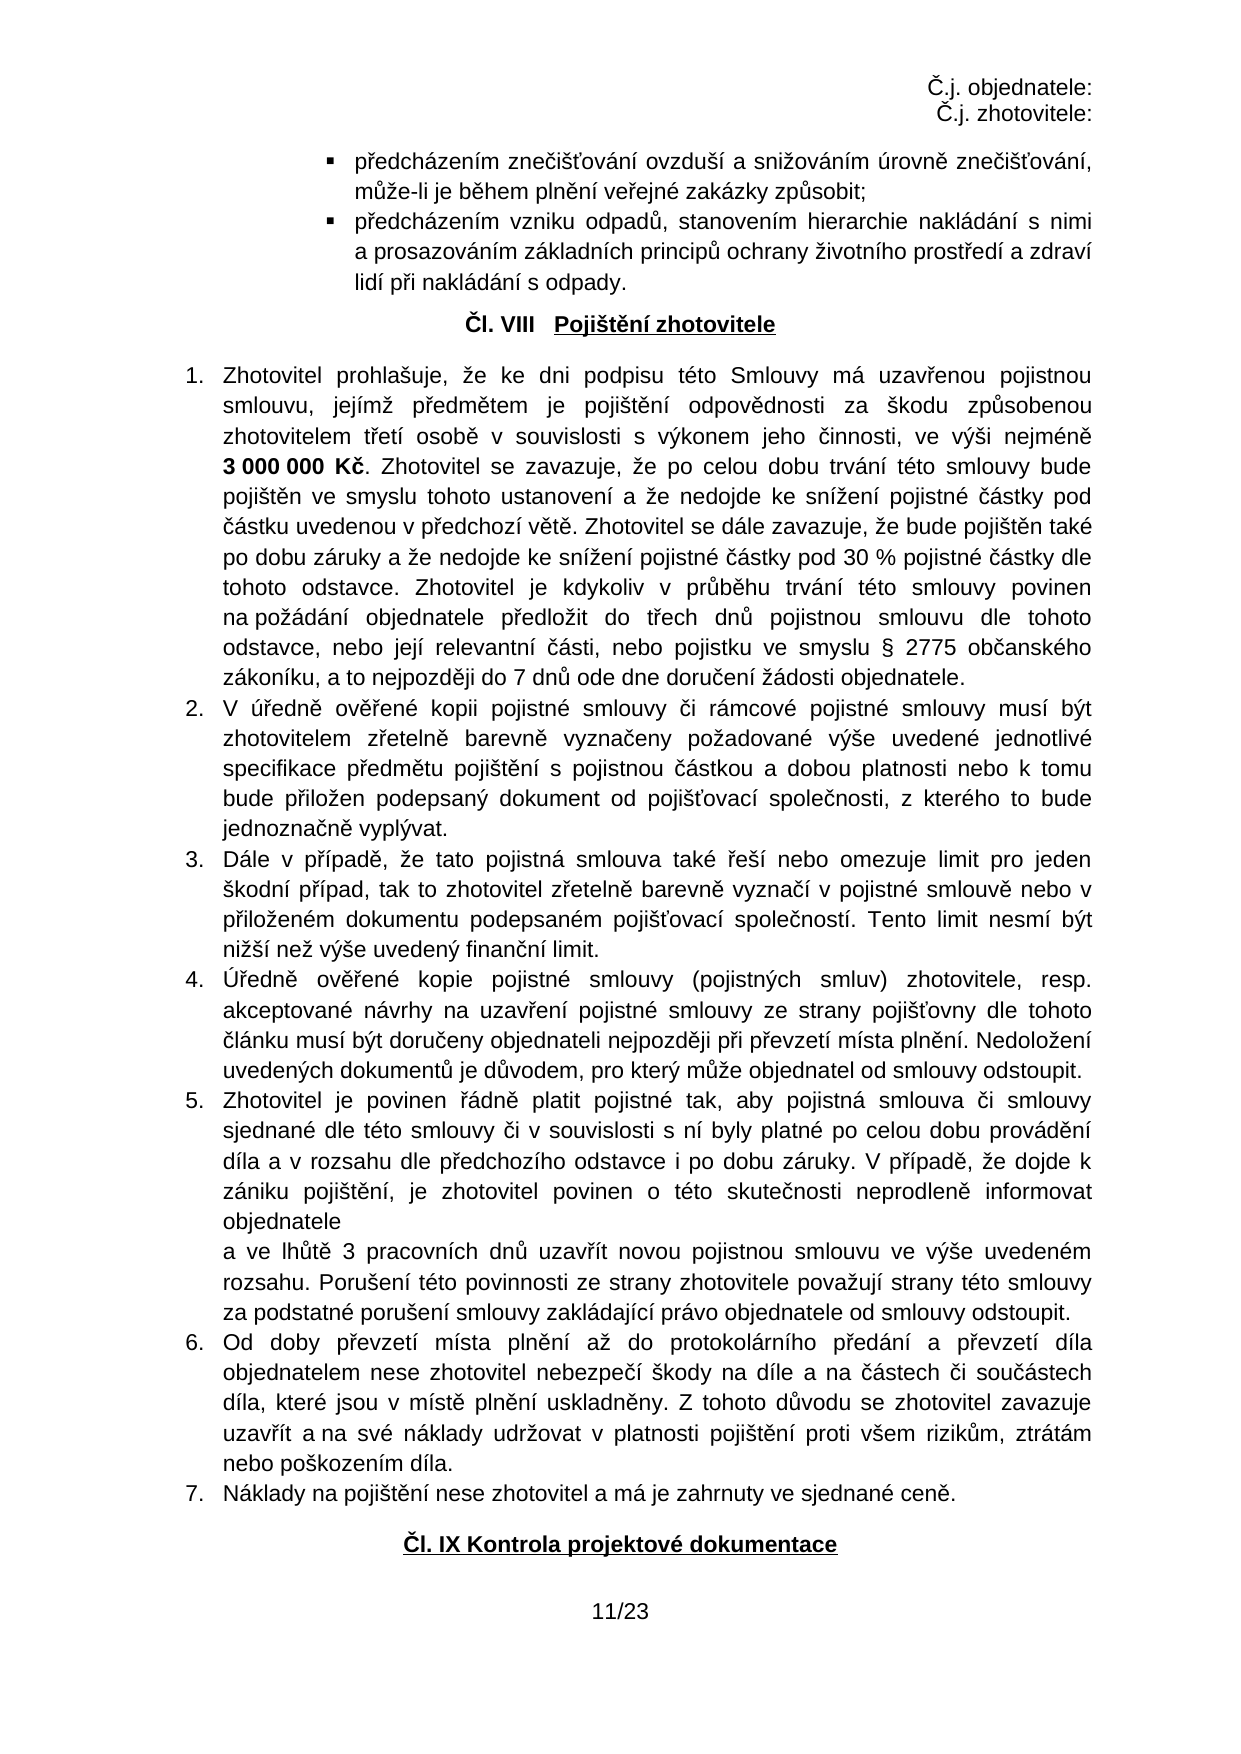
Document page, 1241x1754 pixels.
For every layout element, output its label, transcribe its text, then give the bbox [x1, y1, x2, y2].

list předcházením znečišťování ovzduší a snižováním úrovně znečišťování, může-li je během plnění veřejné zakázky způsobit; [325, 148, 1093, 204]
list Dále v případě, že tato pojistná smlouva také řeší nebo omezuje limit pro jeden škodní případ, tak to zhotovitel zřetelně barevně vyznačí v pojistné smlouvě nebo v přiloženém dokumentu podepsaném pojišťovací společností. Tento limit nesmí být nižší než výše uvedený finanční limit. [185, 846, 1093, 962]
list V úředně ověřené kopii pojistné smlouvy či rámcové pojistné smlouvy musí být zhotovitelem zřetelně barevně vyznačeny požadované výše uvedené jednotlivé specifikace předmětu pojištění s pojistnou částkou a dobou platnosti nebo k tomu bude přiložen podepsaný dokument od pojišťovací společnosti, z kterého to bude jednoznačně vyplývat. [185, 694, 1093, 842]
list Od doby převzetí místa plnění až do protokolárního předání a převzetí díla objednatelem nese zhotovitel nebezpečí škody na díle a na částech či součástech díla, které jsou v místě plnění uskladněny. Z tohoto důvodu se zhotovitel zavazuje uzavřít a na své náklady udržovat v platnosti pojištění proti všem rizikům, ztrátám nebo poškozením díla. [185, 1329, 1093, 1476]
list předcházením vzniku odpadů, stanovením hierarchie nakládání s nimi a prosazováním základních principů ochrany životního prostředí a zdraví lidí při nakládání s odpady. [325, 208, 1093, 295]
text Čl. IX Kontrola projektové dokumentace [148, 1531, 1093, 1557]
text Čl. VIII Pojištění zhotovitele [148, 311, 1093, 337]
list Náklady na pojištění nese zhotovitel a má je zahrnuty ve sjednané ceně. [185, 1480, 1093, 1506]
list Zhotovitel prohlašuje, že ke dni podpisu této Smlouvy má uzavřenou pojistnou smlouvu, jejímž předmětem je pojištění odpovědnosti za škodu způsobenou zhotovitelem třetí osobě v souvislosti s výkonem jeho činnosti, ve výši nejméně 3 000 000 Kč. Zhotovitel se zavazuje, že po celou dobu trvání této smlouvy bude pojištěn ve smyslu tohoto ustanovení a že nedojde ke snížení pojistné částky pod částku uvedenou v předchozí větě. Zhotovitel se dále zavazuje, že bude pojištěn také po dobu záruky a že nedojde ke snížení pojistné částky pod 30 % pojistné částky dle tohoto odstavce. Zhotovitel je kdykoliv v průběhu trvání této smlouvy povinen na požádání objednatele předložit do třech dnů pojistnou smlouvu dle tohoto odstavce, nebo její relevantní části, nebo pojistku ve smyslu § 2775 občanského zákoníku, a to nejpozději do 7 dnů ode dne doručení žádosti objednatele. [185, 362, 1093, 691]
list Zhotovitel je povinen řádně platit pojistné tak, aby pojistná smlouva či smlouvy sjednané dle této smlouvy či v souvislosti s ní byly platné po celou dobu provádění díla a v rozsahu dle předchozího odstavce i po dobu záruky. V případě, že dojde k zániku pojištění, je zhotovitel povinen o této skutečnosti neprodleně informovat objednatele a ve lhůtě 3 pracovních dnů uzavřít novou pojistnou smlouvu ve výše uvedeném rozsahu. Porušení této povinnosti ze strany zhotovitele považují strany této smlouvy za podstatné porušení smlouvy zakládající právo objednatele od smlouvy odstoupit. [185, 1087, 1093, 1325]
list Úředně ověřené kopie pojistné smlouvy (pojistných smluv) zhotovitele, resp. akceptované návrhy na uzavření pojistné smlouvy ze strany pojišťovny dle tohoto článku musí být doručeny objednateli nejpozději při převzetí místa plnění. Nedoložení uvedených dokumentů je důvodem, pro který může objednatel od smlouvy odstoupit. [185, 966, 1093, 1083]
